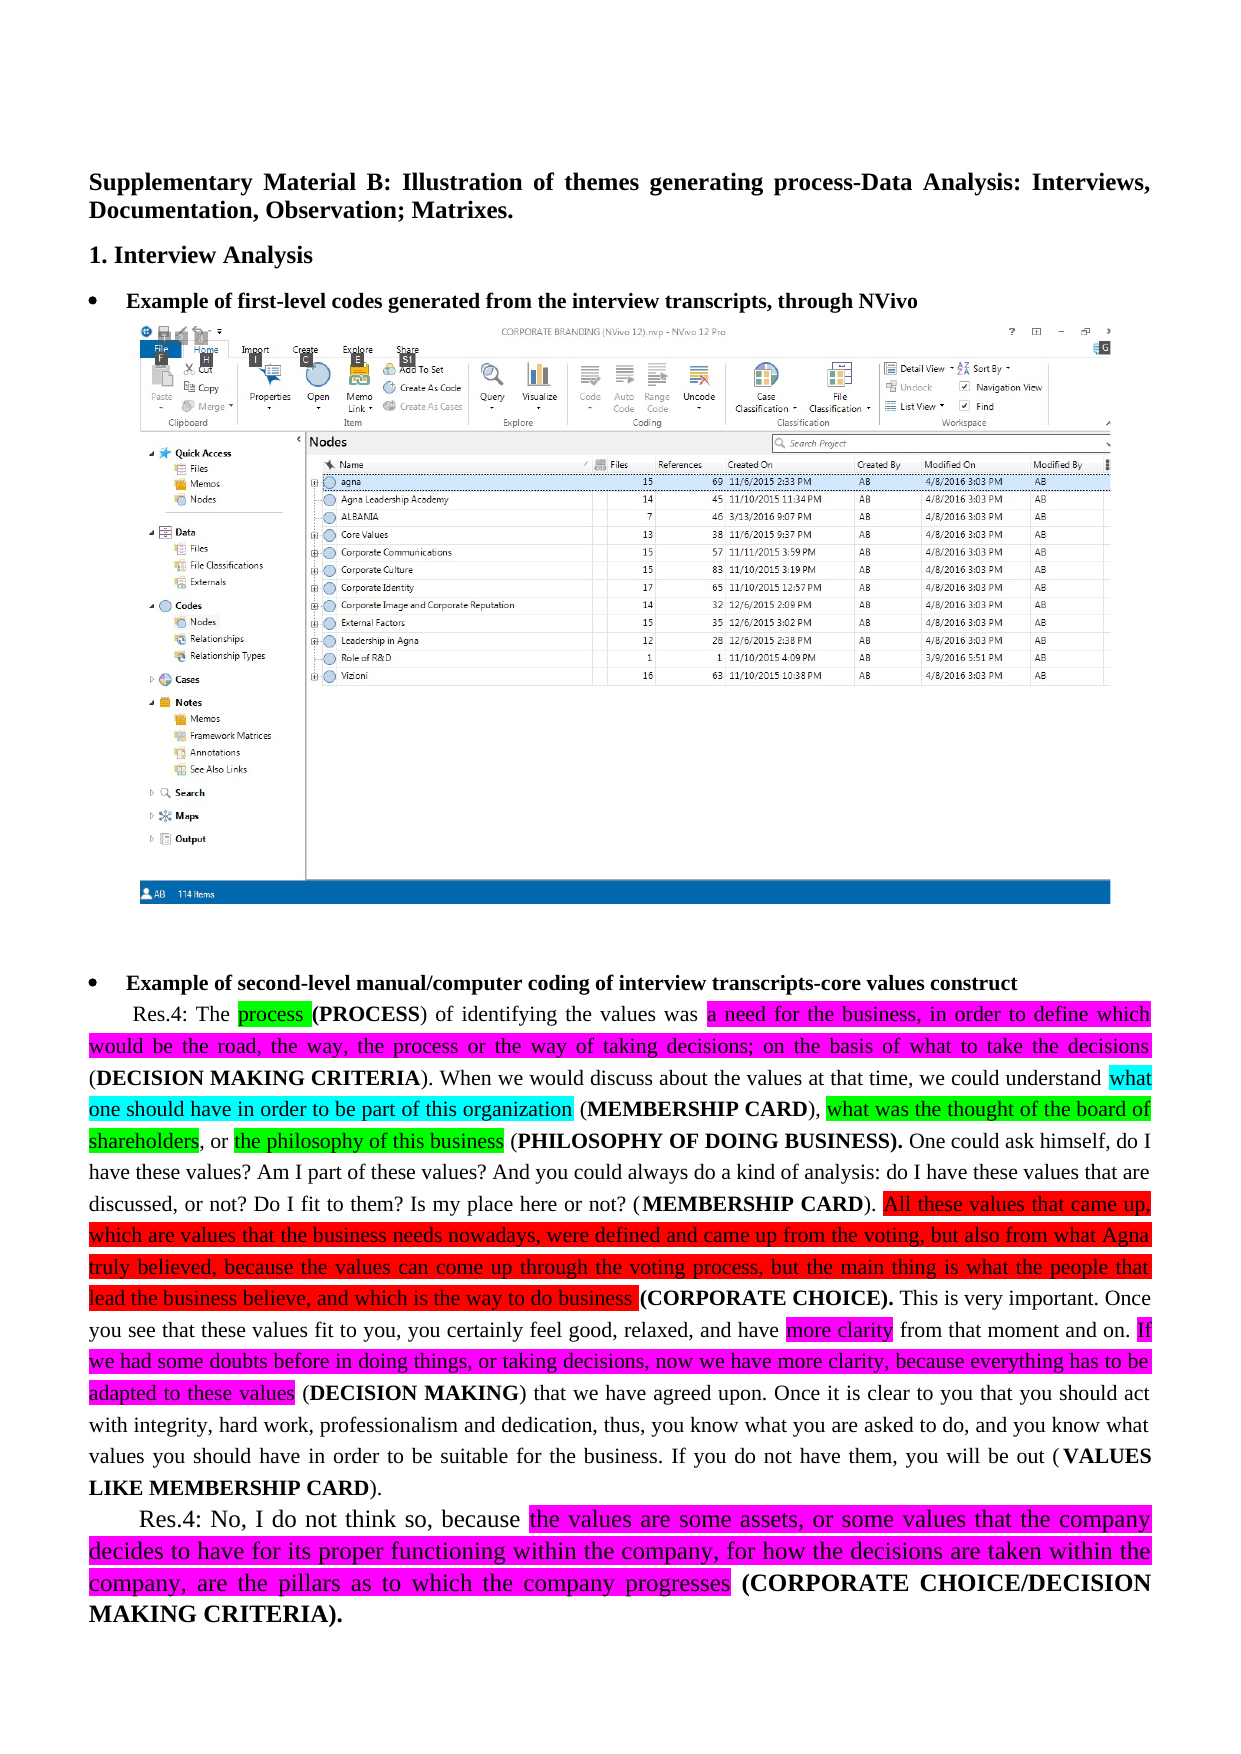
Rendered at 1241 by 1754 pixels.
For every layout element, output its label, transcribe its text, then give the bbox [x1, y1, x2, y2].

text Res.4: The process (PROCESS) of identifying the values was a need for the business, in order to define which would be the road, the way, the process or the way of taking decisions; on the basis of what to take the decisions (DECISION MAKING CRITERIA). When we would discuss about the values at that time, we could understand what one should have in order to be part of this organization (MEMBERSHIP CARD), what was the thought of the board of shareholders, or the philosophy of this business (PHILOSOPHY OF DOING BUSINESS). One could ask himself, do I have these values? Am I part of these values? And you could always do a kind of analysis: do I have these values that are discussed, or not? Do I fit to them? Is my place here or not? (MEMBERSHIP CARD). All these values that came up, which are values that the business needs nowadays, were defined and came up from the voting, but also from what Agna truly believed, because the values can come up through the voting process, but the main thing is what the people that lead the business believe, and which is the way to do business (CORPORATE CHOICE). This is very important. Once you see that these values fit to you, you certainly feel good, relaxed, and have more clarity from that moment and on. If we had some doubts before in doing things, or taking decisions, now we have more clarity, because everything has to be adapted to these values (DECISION MAKING) that we have agreed upon. Once it is clear to you that you should act with integrity, hard work, professionalism and dedication, thus, you know what you are asked to do, and you know what values you should have in order to be suitable for the business. If you do not have them, you will be out (VALUES LIKE MEMBERSHIP CARD). [89, 1058, 1152, 1222]
text Res.4: No, I do not think so, because the values are some assets, or some values that the company decides to have for its proper functioning within the company, for how the decisions are taken within the company, are the pillars as to which the company progresses (CORPORATE CHOICE/DECISION MAKING CRITERIA). [89, 1503, 1152, 1536]
list Example of second-level manual/computer coding of interview transcripts-core values construct [89, 967, 1152, 998]
text Res.4: No, I do not think so, because the values are some assets, or some values that the company decides to have for its proper functioning within the company, for how the decisions are taken within the company, are the pillars as to which the company progresses (CORPORATE CHOICE/DECISION MAKING CRITERIA). [89, 1565, 1152, 1629]
text Res.4: The process (PROCESS) of identifying the values was a need for the business, in order to define which would be the road, the way, the process or the way of taking decisions; on the basis of what to take the decisions (DECISION MAKING CRITERIA). When we would discuss about the values at that time, we could understand what one should have in order to be part of this organization (MEMBERSHIP CARD), what was the thought of the board of shareholders, or the philosophy of this business (PHILOSOPHY OF DOING BUSINESS). One could ask himself, do I have these values? Am I part of these values? And you could always do a kind of analysis: do I have these values that are discussed, or not? Do I fit to them? Is my place here or not? (MEMBERSHIP CARD). All these values that came up, which are values that the business needs nowadays, were defined and came up from the voting, but also from what Agna truly believed, because the values can come up through the voting process, but the main thing is what the people that lead the business believe, and which is the way to do business (CORPORATE CHOICE). This is very important. Once you see that these values fit to you, you certainly feel good, relaxed, and have more clarity from that moment and on. If we had some doubts before in doing things, or taking decisions, now we have more clarity, because everything has to be adapted to these values (DECISION MAKING) that we have agreed upon. Once it is clear to you that you should act with integrity, hard work, professionalism and dedication, thus, you know what you are asked to do, and you know what values you should have in order to be suitable for the business. If you do not have them, you will be out (VALUES LIKE MEMBERSHIP CARD). [89, 1374, 1152, 1503]
text 1. Interview Analysis [89, 240, 1152, 269]
picture [129, 316, 1111, 904]
text Supplementary Material B: Illustration of themes generating process-Data Analysis: Interviews, Documentation, Observation; Matrixes. [89, 167, 1152, 224]
list Example of first-level codes generated from the interview transcripts, through NVivo [89, 284, 1152, 316]
